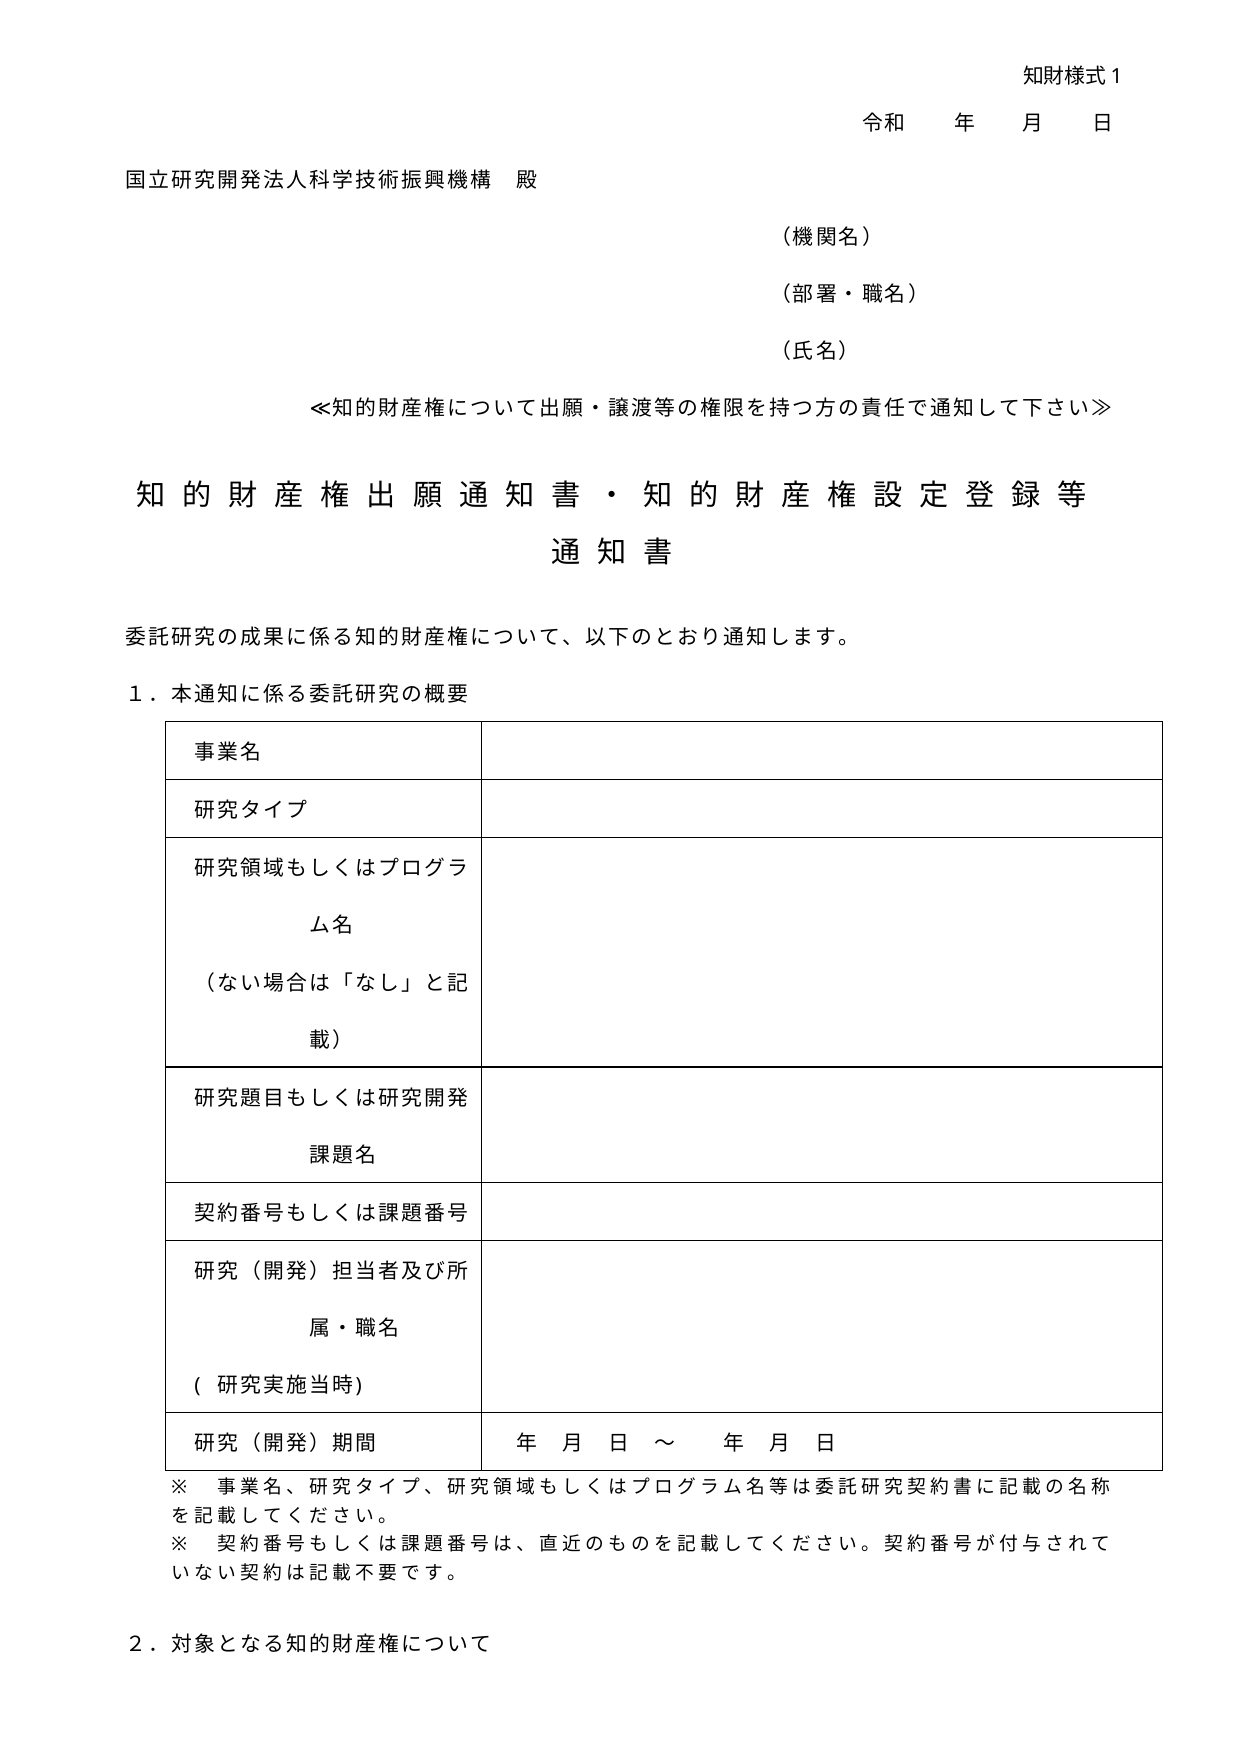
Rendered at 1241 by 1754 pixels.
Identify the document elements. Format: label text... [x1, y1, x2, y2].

table_cell [482, 838, 1162, 1066]
text （氏名） [125, 321, 1115, 378]
text ≪知的財産権について出願・譲渡等の権限を持つ方の責任で通知して下さい≫ [125, 378, 1115, 435]
table_cell [482, 780, 1162, 837]
text 委託研究の成果に係る知的財産権について、以下のとおり通知します。 [125, 607, 1115, 664]
text ※ 契約番号もしくは課題番号は、直近のものを記載してください。契約番号が付与されていない契約は記載不要です。 [153, 1528, 1115, 1585]
table_cell [482, 1183, 1162, 1240]
text （機関名） [125, 207, 1115, 264]
table_cell 研究タイプ [166, 780, 481, 837]
table_header [482, 722, 1162, 779]
table_cell 年 月 日 ～ 年 月 日 [482, 1413, 1162, 1470]
table_cell 契約番号もしくは課題番号 [166, 1183, 481, 1240]
table_cell 研究領域もしくはプログラム名 （ない場合は「なし」と記載） [166, 838, 481, 1066]
text 知的財産権出願通知書・知的財産権設定登録等通知書 [125, 464, 1115, 578]
table_header 事業名 [166, 722, 481, 779]
table_cell 研究題目もしくは研究開発課題名 [166, 1068, 481, 1182]
text 令和 年 月 日 [125, 93, 1115, 150]
table_cell 研究（開発）担当者及び所属・職名 (研究実施当時) [166, 1241, 481, 1412]
text ※ 事業名、研究タイプ、研究領域もしくはプログラム名等は委託研究契約書に記載の名称を記載してください。 [153, 1471, 1115, 1528]
text １．本通知に係る委託研究の概要 [125, 664, 1115, 721]
text 国立研究開発法人科学技術振興機構 殿 [125, 150, 1115, 207]
table_cell [482, 1068, 1162, 1182]
table_cell 研究（開発）期間 [166, 1413, 481, 1470]
text ２．対象となる知的財産権について [125, 1614, 1115, 1671]
text （部署・職名） [125, 264, 1115, 321]
table_cell [482, 1241, 1162, 1412]
